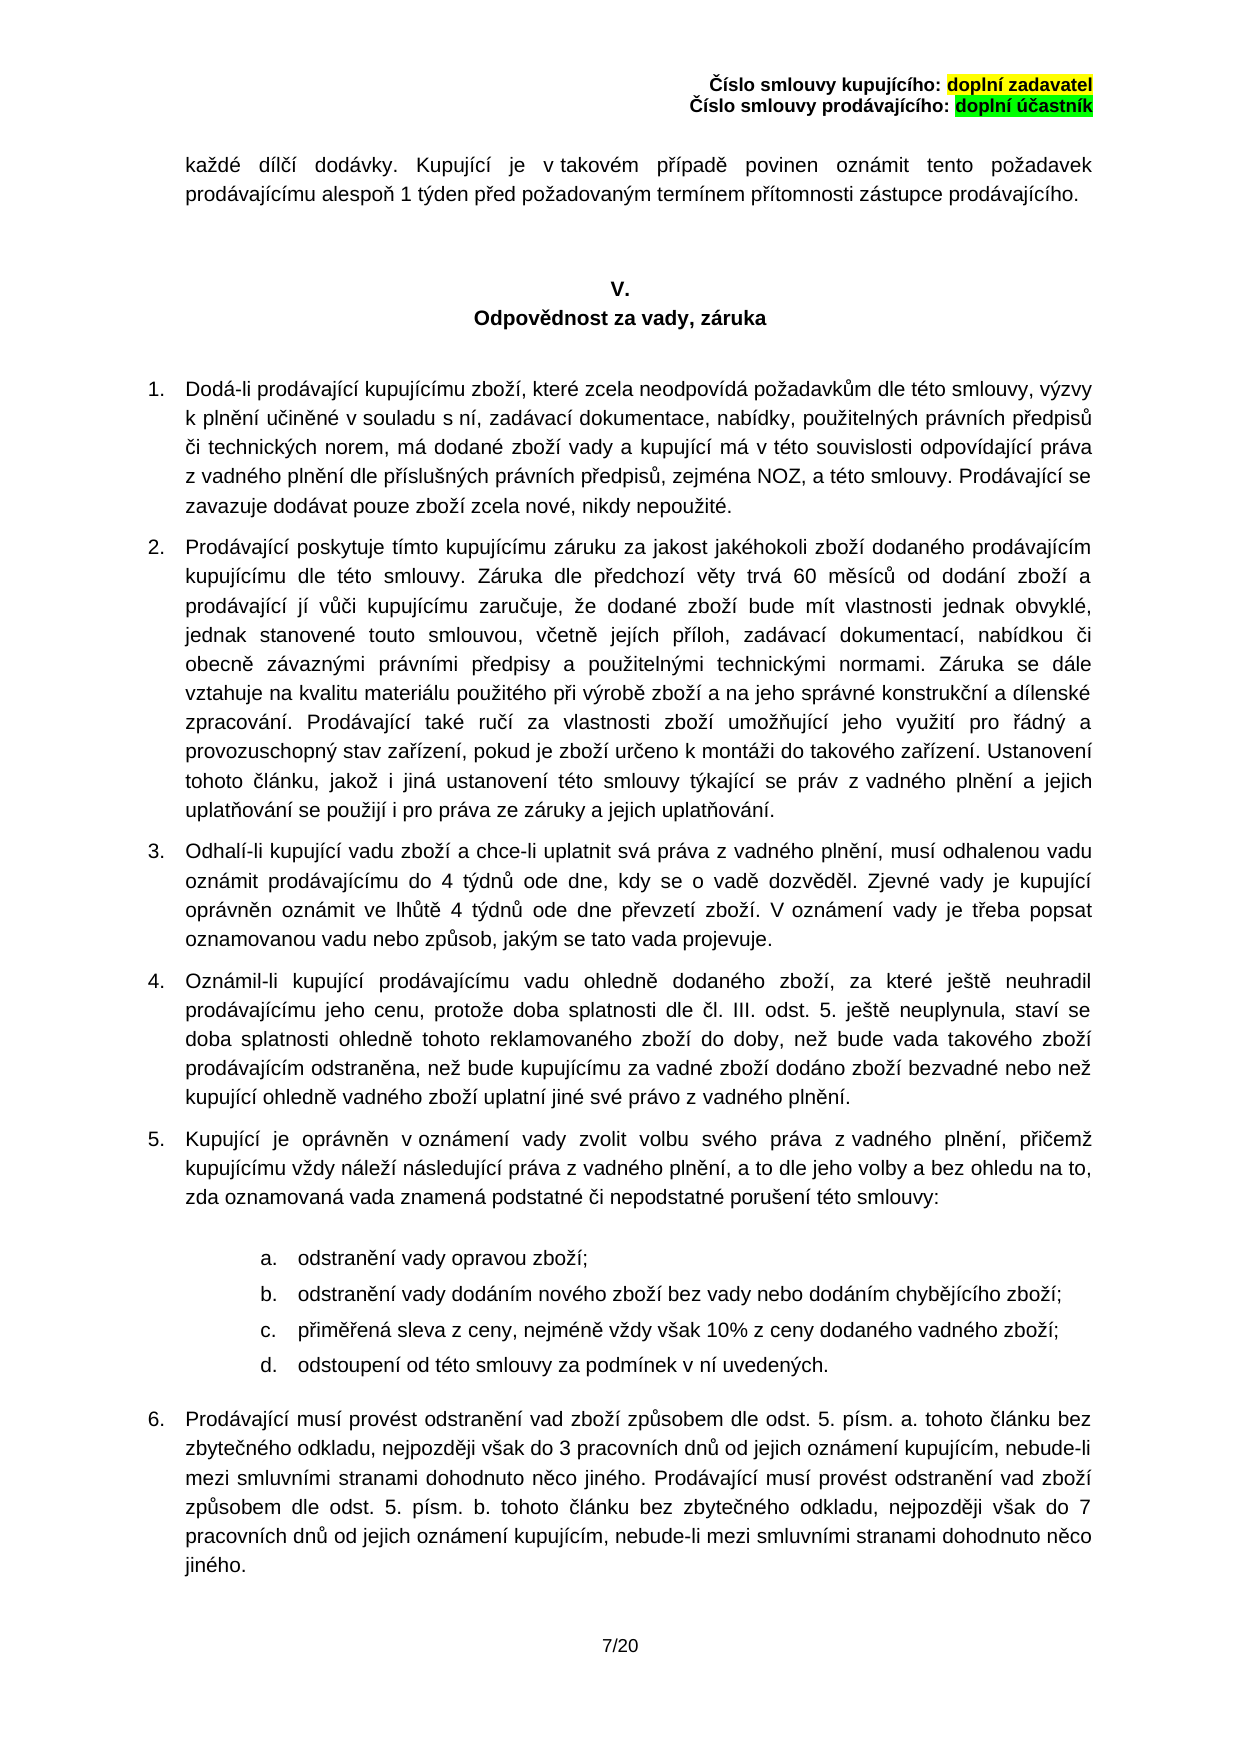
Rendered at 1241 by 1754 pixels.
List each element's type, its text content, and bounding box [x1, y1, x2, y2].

list odstranění vady dodáním nového zboží bez vady nebo dodáním chybějícího zboží; [260, 1281, 1093, 1305]
list odstoupení od této smlouvy za podmínek v ní uvedených. [260, 1353, 1093, 1377]
text Prodávající musí provést odstranění vad zboží způsobem dle odst. 5. písm. a. tohoto článku bez zbytečného odkladu, nejpozději však do 3 pracovních dnů od jejich oznámení kupujícím, nebude-li mezi smluvními stranami dohodnuto něco jiného. Prodávající musí provést odstranění vad zboží způsobem dle odst. 5. písm. b. tohoto článku bez zbytečného odkladu, nejpozději však do 7 pracovních dnů od jejich oznámení kupujícím, nebude-li mezi smluvními stranami dohodnuto něco jiného. [148, 1402, 1093, 1577]
text Prodávající poskytuje tímto kupujícímu záruku za jakost jakéhokoli zboží dodaného prodávajícím kupujícímu dle této smlouvy. Záruka dle předchozí věty trvá 60 měsíců od dodání zboží a prodávající jí vůči kupujícímu zaručuje, že dodané zboží bude mít vlastnosti jednak obvyklé, jednak stanovené touto smlouvou, včetně jejích příloh, zadávací dokumentací, nabídkou či obecně závaznými právními předpisy a použitelnými technickými normami. Záruka se dále vztahuje na kvalitu materiálu použitého při výrobě zboží a na jeho správné konstrukční a dílenské zpracování. Prodávající také ručí za vlastnosti zboží umožňující jeho využití pro řádný a provozuschopný stav zařízení, pokud je zboží určeno k montáži do takového zařízení. Ustanovení tohoto článku, jakož i jiná ustanovení této smlouvy týkající se práv z vadného plnění a jejich uplatňování se použijí i pro práva ze záruky a jejich uplatňování. [148, 530, 1093, 822]
text Odhalí-li kupující vadu zboží a chce-li uplatnit svá práva z vadného plnění, musí odhalenou vadu oznámit prodávajícímu do 4 týdnů ode dne, kdy se o vadě dozvěděl. Zjevné vady je kupující oprávněn oznámit ve lhůtě 4 týdnů ode dne převzetí zboží. V oznámení vady je třeba popsat oznamovanou vadu nebo způsob, jakým se tato vada projevuje. [148, 834, 1093, 951]
text V. [148, 272, 1093, 301]
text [148, 148, 1093, 206]
text Odpovědnost za vady, záruka [148, 301, 1093, 330]
text Oznámil-li kupující prodávajícímu vadu ohledně dodaného zboží, za které ještě neuhradil prodávajícímu jeho cenu, protože doba splatnosti dle čl. III. odst. 5. ještě neuplynula, staví se doba splatnosti ohledně tohoto reklamovaného zboží do doby, než bude vada takového zboží prodávajícím odstraněna, než bude kupujícímu za vadné zboží dodáno zboží bezvadné nebo než kupující ohledně vadného zboží uplatní jiné své právo z vadného plnění. [148, 963, 1093, 1109]
list Dodá-li prodávající kupujícímu zboží, které zcela neodpovídá požadavkům dle této smlouvy, výzvy k plnění učiněné v souladu s ní, zadávací dokumentace, nabídky, použitelných právních předpisů či technických norem, má dodané zboží vady a kupující má v této souvislosti odpovídající práva z vadného plnění dle příslušných právních předpisů, zejména NOZ, a této smlouvy. Prodávající se zavazuje dodávat pouze zboží zcela nové, nikdy nepoužité. [148, 372, 1093, 517]
text Kupující je oprávněn v oznámení vady zvolit volbu svého práva z vadného plnění, přičemž kupujícímu vždy náleží následující práva z vadného plnění, a to dle jeho volby a bez ohledu na to, zda oznamovaná vada znamená podstatné či nepodstatné porušení této smlouvy: [148, 1122, 1093, 1209]
list přiměřená sleva z ceny, nejméně vždy však 10% z ceny dodaného vadného zboží; [260, 1317, 1093, 1341]
list odstranění vady opravou zboží; [260, 1246, 1093, 1269]
